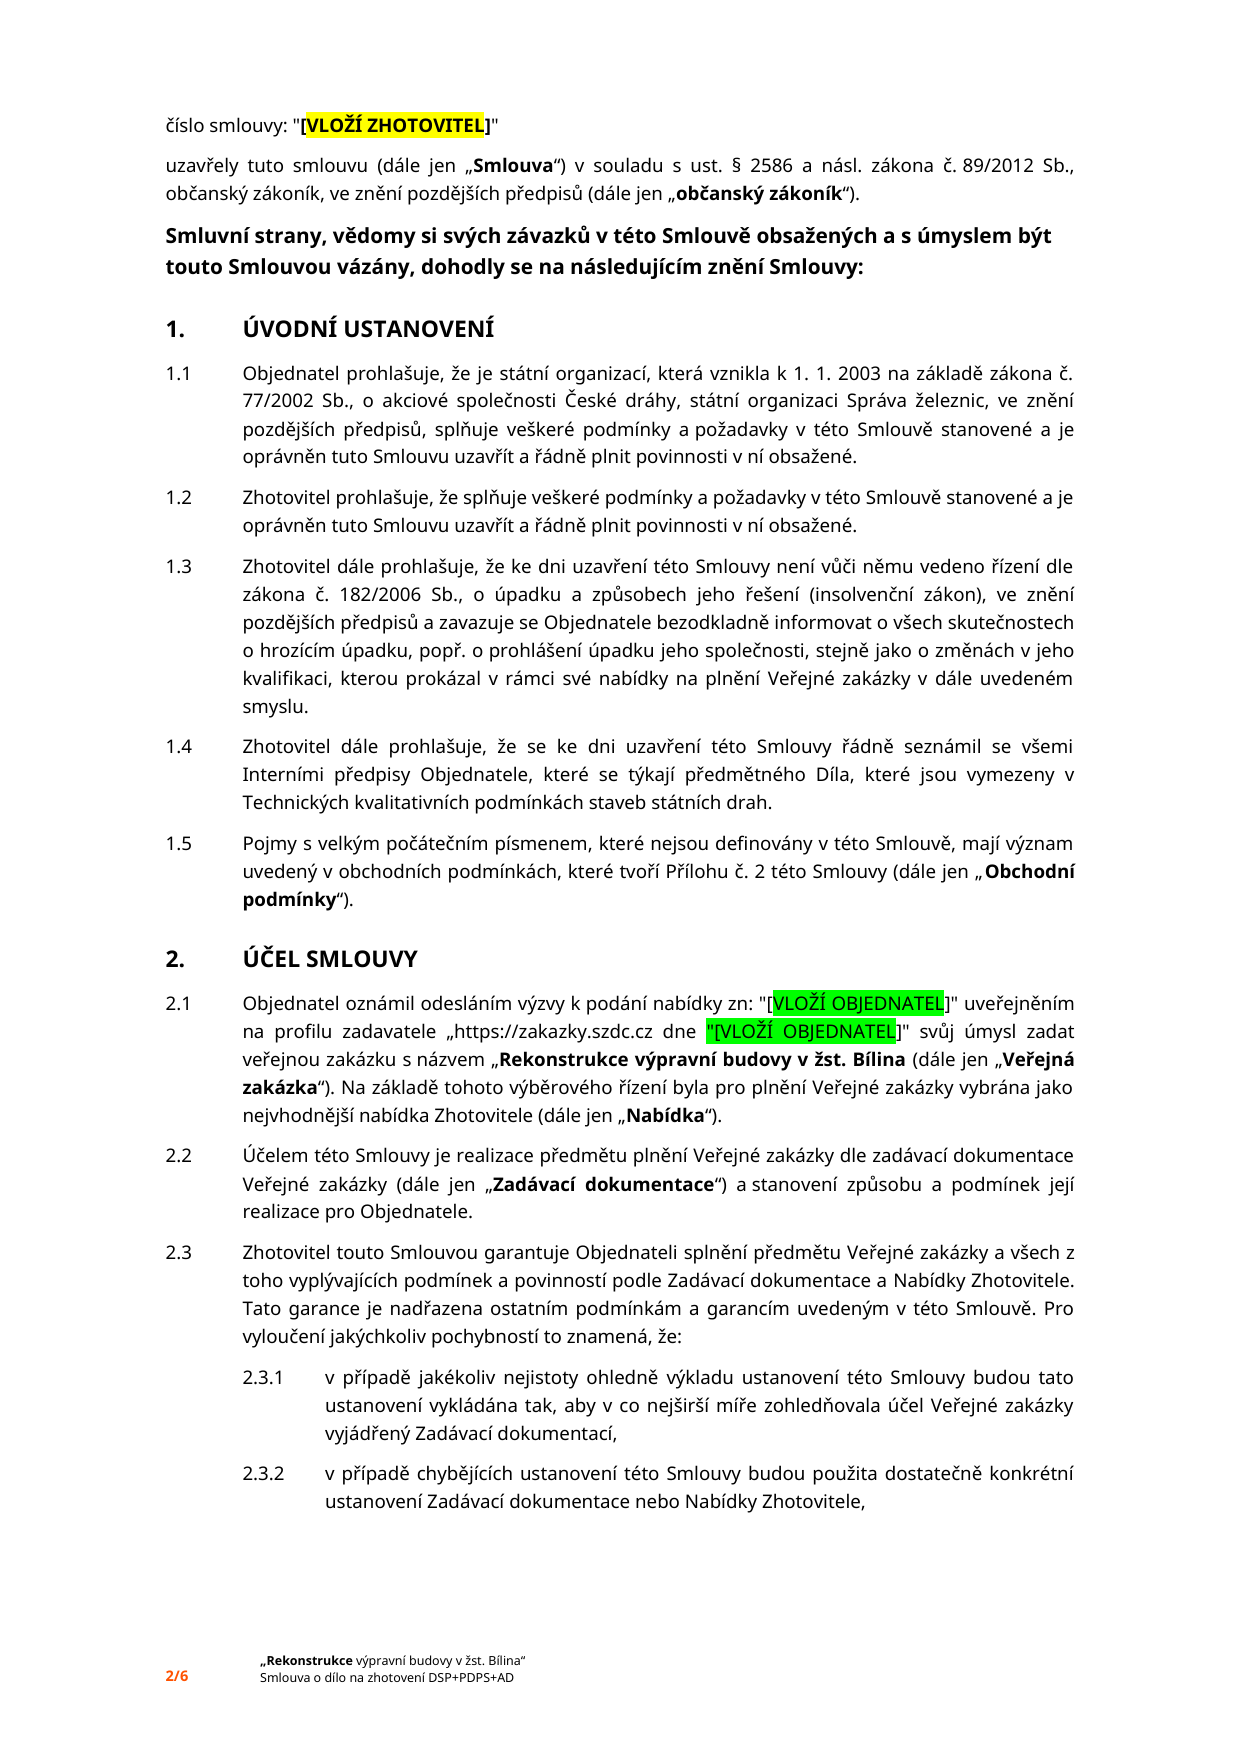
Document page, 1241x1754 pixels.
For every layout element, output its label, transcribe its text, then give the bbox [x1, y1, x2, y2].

text v případě jakékoliv nejistoty ohledně výkladu ustanovení této Smlouvy budou tato ustanovení vykládána tak, aby v co nejširší míře zohledňovala účel Veřejné zakázky vyjádřený Zadávací dokumentací, [242, 1364, 1075, 1446]
text v případě chybějících ustanovení této Smlouvy budou použita dostatečně konkrétní ustanovení Zadávací dokumentace nebo Nabídky Zhotovitele, [242, 1461, 1075, 1514]
text Pojmy s velkým počátečním písmenem, které nejsou definovány v této Smlouvě, mají význam uvedený v obchodních podmínkách, které tvoří Přílohu č. 2 této Smlouvy (dále jen „Obchodní podmínky“). [165, 830, 1075, 912]
text Objednatel oznámil odesláním výzvy k podání nabídky zn: "[VLOŽÍ OBJEDNATEL]" uveřejněním na profilu zadavatele „https://zakazky.szdc.cz dne "[VLOŽÍ OBJEDNATEL]" svůj úmysl zadat veřejnou zakázku s názvem „Rekonstrukce výpravní budovy v žst. Bílina (dále jen „Veřejná zakázka“). Na základě tohoto výběrového řízení byla pro plnění Veřejné zakázky vybrána jako nejvhodnější nabídka Zhotovitele (dále jen „Nabídka“). [165, 990, 1075, 1128]
text číslo smlouvy: "[VLOŽÍ ZHOTOVITEL]" [484, 112, 1075, 138]
text Zhotovitel touto Smlouvou garantuje Objednateli splnění předmětu Veřejné zakázky a všech z toho vyplývajících podmínek a povinností podle Zadávací dokumentace a Nabídky Zhotovitele. Tato garance je nadřazena ostatním podmínkám a garancím uvedeným v této Smlouvě. Pro vyloučení jakýchkoliv pochybností to znamená, že: [165, 1239, 1075, 1349]
text ÚVODNÍ USTANOVENÍ [165, 313, 1075, 344]
text Zhotovitel dále prohlašuje, že ke dni uzavření této Smlouvy není vůči němu vedeno řízení dle zákona č. 182/2006 Sb., o úpadku a způsobech jeho řešení (insolvenční zákon), ve znění pozdějších předpisů a zavazuje se Objednatele bezodkladně informovat o všech skutečnostech o hrozícím úpadku, popř. o prohlášení úpadku jeho společnosti, stejně jako o změnách v jeho kvalifikaci, kterou prokázal v rámci své nabídky na plnění Veřejné zakázky v dále uvedeném smyslu. [165, 553, 1075, 718]
text Objednatel prohlašuje, že je státní organizací, která vznikla k 1. 1. 2003 na základě zákona č. 77/2002 Sb., o akciové společnosti České dráhy, státní organizaci Správa železnic, ve znění pozdějších předpisů, splňuje veškeré podmínky a požadavky v této Smlouvě stanovené a je oprávněn tuto Smlouvu uzavřít a řádně plnit povinnosti v ní obsažené. [165, 360, 1075, 469]
text číslo smlouvy: "[VLOŽÍ ZHOTOVITEL]" [165, 112, 306, 138]
text uzavřely tuto smlouvu (dále jen „Smlouva“) v souladu s ust. § 2586 a násl. zákona č. 89/2012 Sb., občanský zákoník, ve znění pozdějších předpisů (dále jen „občanský zákoník“). [165, 153, 1075, 206]
text Smluvní strany, vědomy si svých závazků v této Smlouvě obsažených a s úmyslem být touto Smlouvou vázány, dohodly se na následujícím znění Smlouvy: [165, 221, 1075, 281]
text Zhotovitel dále prohlašuje, že se ke dni uzavření této Smlouvy řádně seznámil se všemi Interními předpisy Objednatele, které se týkají předmětného Díla, které jsou vymezeny v Technických kvalitativních podmínkách staveb státních drah. [165, 733, 1075, 815]
text Zhotovitel prohlašuje, že splňuje veškeré podmínky a požadavky v této Smlouvě stanovené a je oprávněn tuto Smlouvu uzavřít a řádně plnit povinnosti v ní obsažené. [165, 484, 1075, 538]
text ÚČEL SMLOUVY [165, 943, 1075, 974]
text Účelem této Smlouvy je realizace předmětu plnění Veřejné zakázky dle zadávací dokumentace Veřejné zakázky (dále jen „Zadávací dokumentace“) a stanovení způsobu a podmínek její realizace pro Objednatele. [165, 1143, 1075, 1224]
